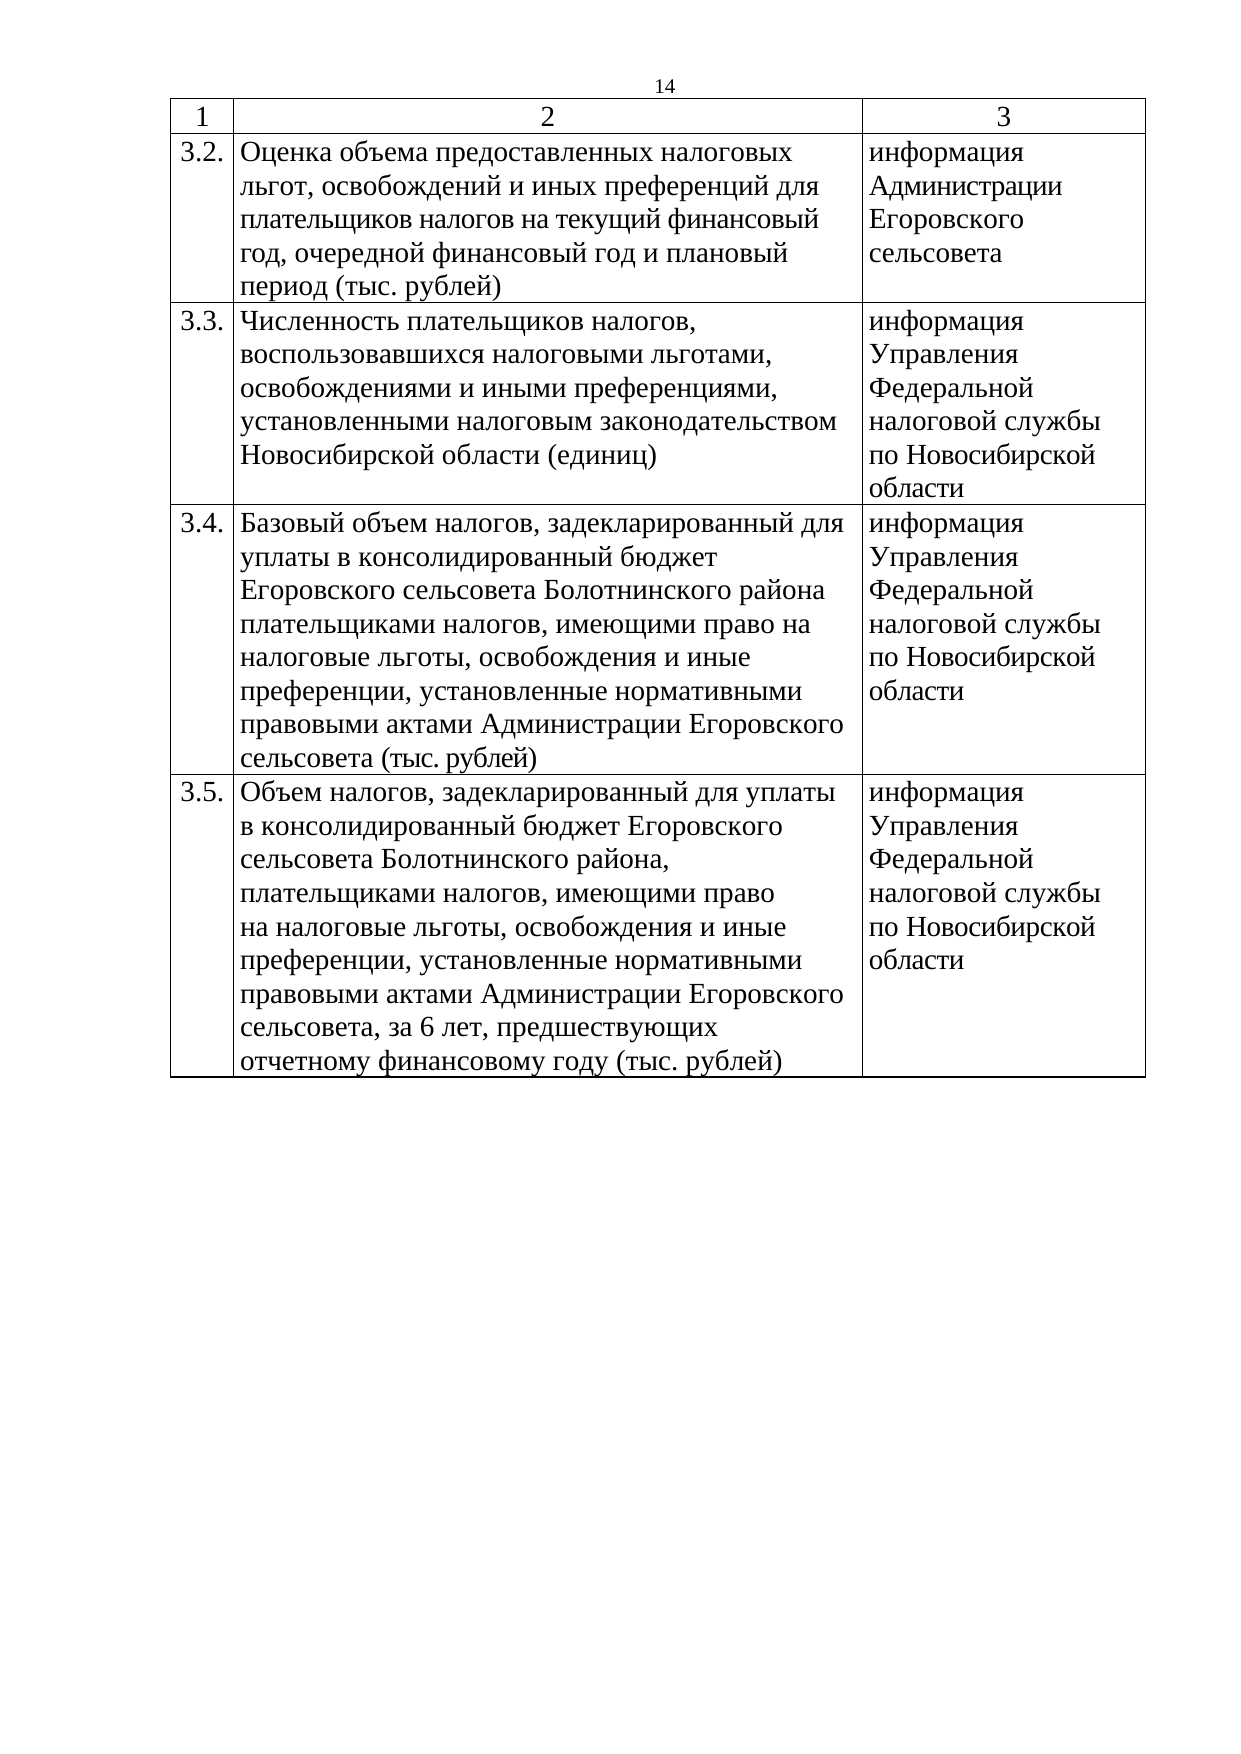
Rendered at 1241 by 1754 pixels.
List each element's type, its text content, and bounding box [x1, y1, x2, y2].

table_cell 3.2. [171, 134, 233, 302]
table_cell информация Управления Федеральной налоговой службы по Новосибирской области [863, 303, 1145, 504]
table_header 1 [171, 99, 233, 133]
table_cell информация Управления Федеральной налоговой службы по Новосибирской области [863, 775, 1145, 1076]
table_cell 3.4. [171, 505, 233, 773]
table_cell информация Управления Федеральной налоговой службы по Новосибирской области [863, 505, 1145, 773]
table_cell 3.3. [171, 303, 233, 504]
table_header 2 [234, 99, 862, 133]
table_cell Объем налогов, задекларированный для уплаты в консолидированный бюджет Егоровского сельсовета Болотнинского района, плательщиками налогов, имеющими право на налоговые льготы, освобождения и иные преференции, установленные нормативными правовыми актами Администрации Егоровского сельсовета, за 6 лет, предшествующих отчетному финансовому году (тыс. рублей) [234, 775, 862, 1076]
table_cell Численность плательщиков налогов, воспользовавшихся налоговыми льготами, освобождениями и иными преференциями, установленными налоговым законодательством Новосибирской области (единиц) [234, 303, 862, 504]
table_cell Базовый объем налогов, задекларированный для уплаты в консолидированный бюджет Егоровского сельсовета Болотнинского района плательщиками налогов, имеющими право на налоговые льготы, освобождения и иные преференции, установленные нормативными правовыми актами Администрации Егоровского сельсовета (тыс. рублей) [234, 505, 862, 773]
table_cell 3.5. [171, 775, 233, 1076]
table_cell информация Администрации Егоровского сельсовета [863, 134, 1145, 302]
table_cell Оценка объема предоставленных налоговых льгот, освобождений и иных преференций для плательщиков налогов на текущий финансовый год, очередной финансовый год и плановый период (тыс. рублей) [234, 134, 862, 302]
table_header 3 [863, 99, 1145, 133]
